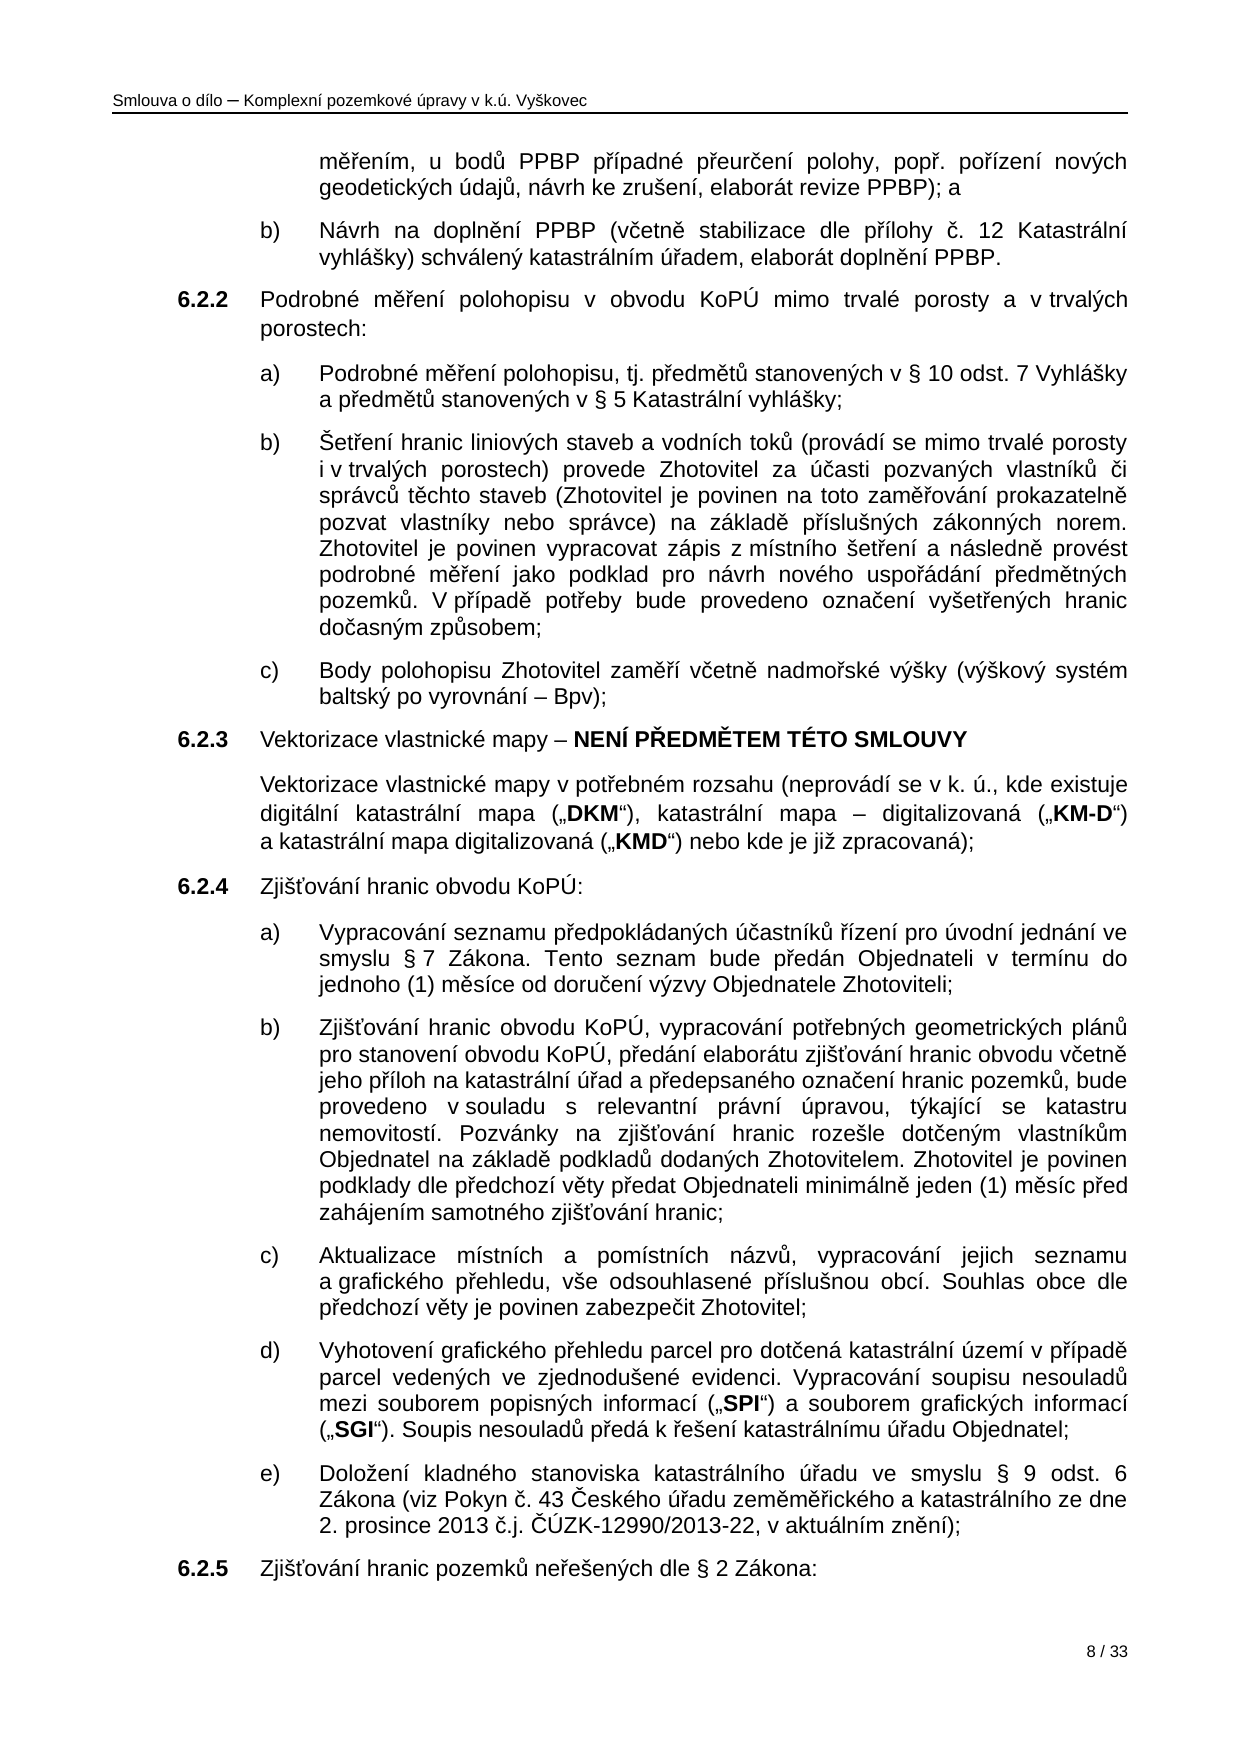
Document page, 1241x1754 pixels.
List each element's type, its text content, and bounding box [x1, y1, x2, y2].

list Vypracování seznamu předpokládaných účastníků řízení pro úvodní jednání ve smyslu § 7 Zákona. Tento seznam bude předán Objednateli v termínu do jednoho (1) měsíce od doručení výzvy Objednatele Zhotoviteli; [260, 918, 1128, 997]
list Šetření hranic liniových staveb a vodních toků (provádí se mimo trvalé porosty i v trvalých porostech) provede Zhotovitel za účasti pozvaných vlastníků či správců těchto staveb (Zhotovitel je povinen na toto zaměřování prokazatelně pozvat vlastníky nebo správce) na základě příslušných zákonných norem. Zhotovitel je povinen vypracovat zápis z místního šetření a následně provést podrobné měření jako podklad pro návrh nového uspořádání předmětných pozemků. V případě potřeby bude provedeno označení vyšetřených hranic dočasným způsobem; [260, 429, 1128, 640]
list Podrobné měření polohopisu, tj. předmětů stanovených v § 10 odst. 7 Vyhlášky a předmětů stanovených v § 5 Katastrální vyhlášky; [260, 360, 1128, 413]
list Vektorizace vlastnické mapy v potřebném rozsahu (neprovádí se v k. ú., kde existuje digitální katastrální mapa („DKM“), katastrální mapa – digitalizovaná („KM-D“) a katastrální mapa digitalizovaná („KMD“) nebo kde je již zpracovaná); [260, 771, 1128, 854]
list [260, 148, 1128, 200]
text Vektorizace vlastnické mapy – NENÍ PŘEDMĚTEM TÉTO SMLOUVY [177, 726, 1128, 753]
list Body polohopisu Zhotovitel zaměří včetně nadmořské výšky (výškový systém baltský po vyrovnání – Bpv); [260, 657, 1128, 709]
list Vyhotovení grafického přehledu parcel pro dotčená katastrální území v případě parcel vedených ve zjednodušené evidenci. Vypracování soupisu nesouladů mezi souborem popisných informací („SPI“) a souborem grafických informací („SGI“). Soupis nesouladů předá k řešení katastrálnímu úřadu Objednatel; [260, 1337, 1128, 1443]
list Aktualizace místních a pomístních názvů, vypracování jejich seznamu a grafického přehledu, vše odsouhlasené příslušnou obcí. Souhlas obce dle předchozí věty je povinen zabezpečit Zhotovitel; [260, 1242, 1128, 1321]
text Zjišťování hranic obvodu KoPÚ: [177, 873, 1128, 900]
list Zjišťování hranic obvodu KoPÚ, vypracování potřebných geometrických plánů pro stanovení obvodu KoPÚ, předání elaborátu zjišťování hranic obvodu včetně jeho příloh na katastrální úřad a předepsaného označení hranic pozemků, bude provedeno v souladu s relevantní právní úpravou, týkající se katastru nemovitostí. Pozvánky na zjišťování hranic rozešle dotčeným vlastníkům Objednatel na základě podkladů dodaných Zhotovitelem. Zhotovitel je povinen podklady dle předchozí věty předat Objednateli minimálně jeden (1) měsíc před zahájením samotného zjišťování hranic; [260, 1014, 1128, 1225]
list Návrh na doplnění PPBP (včetně stabilizace dle přílohy č. 12 Katastrální vyhlášky) schválený katastrálním úřadem, elaborát doplnění PPBP. [260, 217, 1128, 270]
list Doložení kladného stanoviska katastrálního úřadu ve smyslu § 9 odst. 6 Zákona (viz Pokyn č. 43 Českého úřadu zeměměřického a katastrálního ze dne 2. prosince 2013 č.j. ČÚZK-12990/2013-22, v aktuálním znění); [260, 1459, 1128, 1538]
text Podrobné měření polohopisu v obvodu KoPÚ mimo trvalé porosty a v trvalých porostech: [177, 286, 1128, 341]
text Zjišťování hranic pozemků neřešených dle § 2 Zákona: [177, 1555, 1128, 1582]
